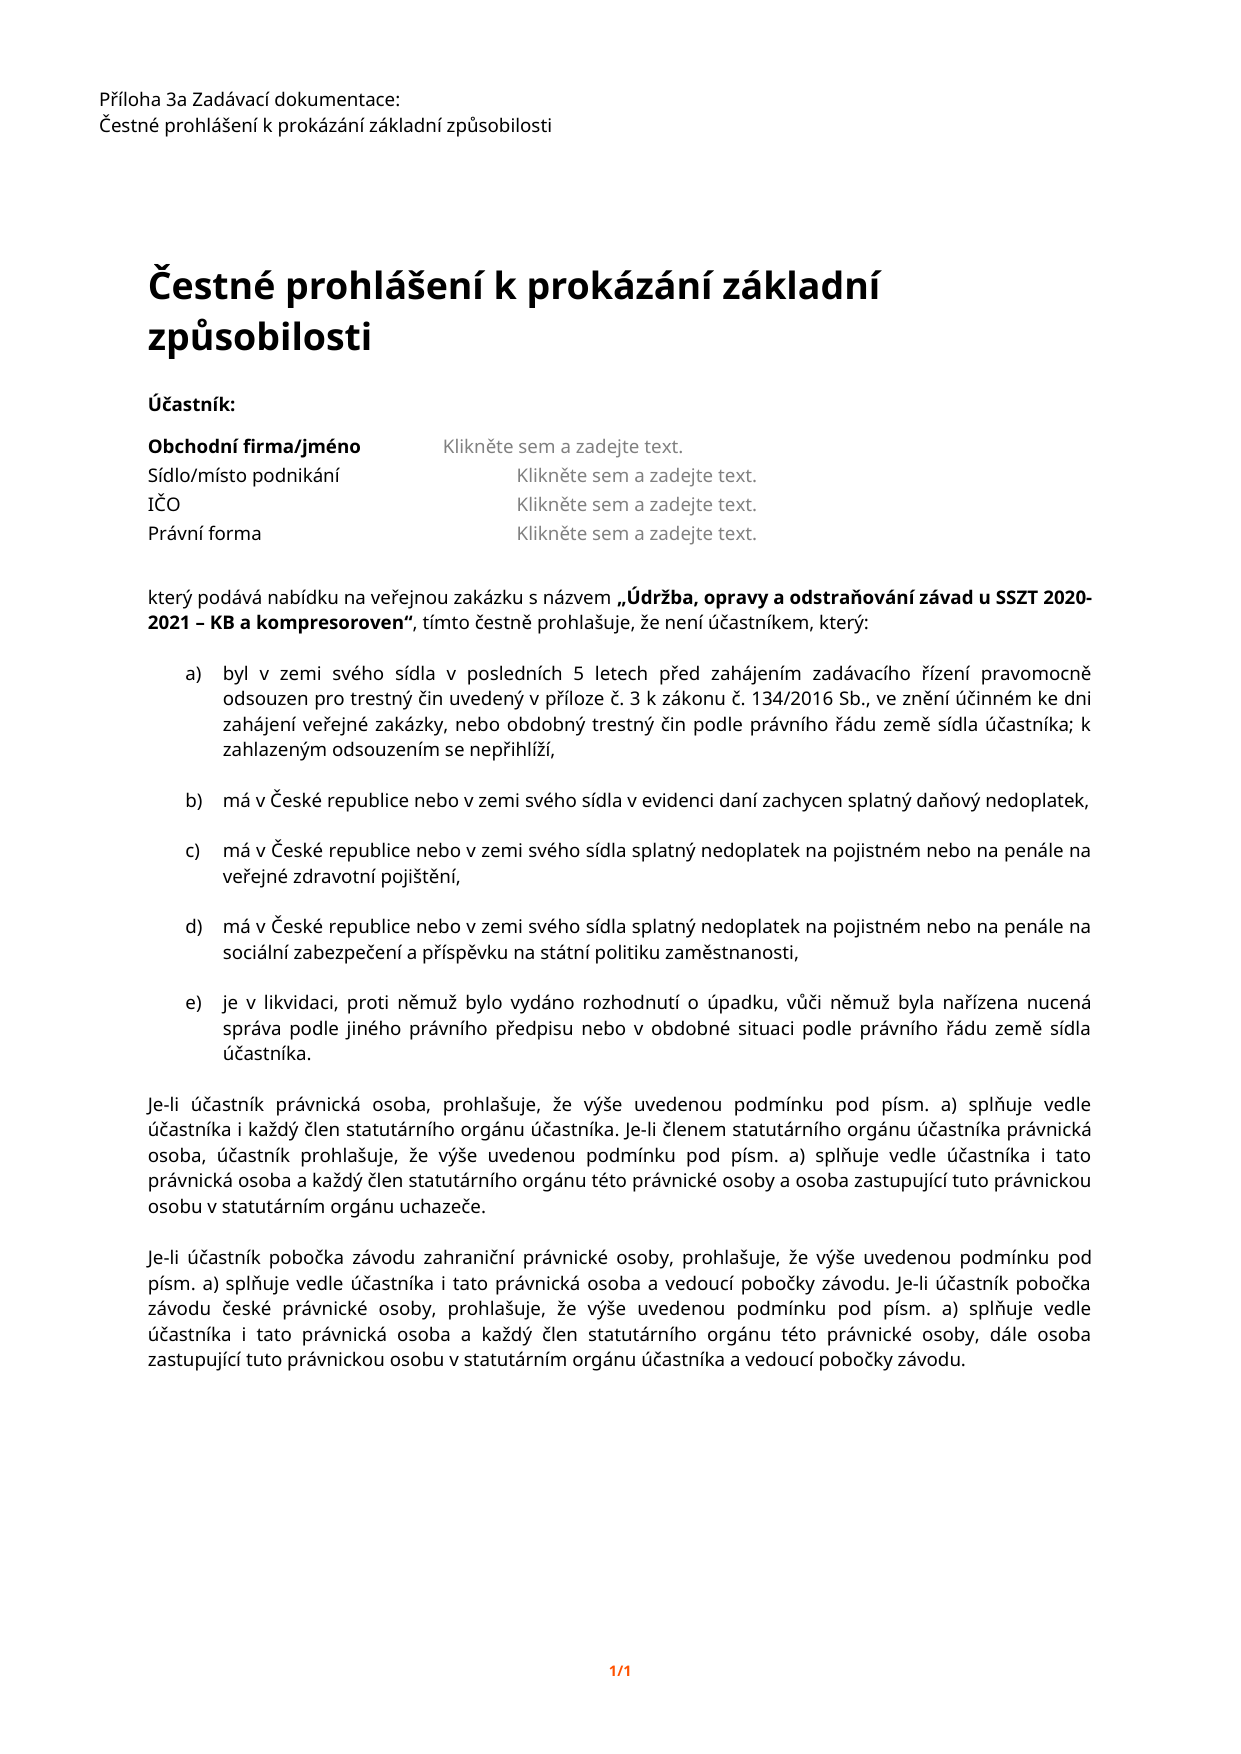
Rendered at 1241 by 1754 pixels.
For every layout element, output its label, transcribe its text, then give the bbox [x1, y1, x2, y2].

list má v České republice nebo v zemi svého sídla v evidenci daní zachycen splatný daňový nedoplatek, [185, 787, 1093, 813]
text Právní forma [148, 517, 1093, 546]
text který podává nabídku na veřejnou zakázku s názvem „Údržba, opravy a odstraňování závad u SSZT 2020-2021 – KB a kompresoroven“, tímto čestně prohlašuje, že není účastníkem, který: [148, 584, 1093, 635]
list má v České republice nebo v zemi svého sídla splatný nedoplatek na pojistném nebo na penále na veřejné zdravotní pojištění, [185, 838, 1093, 889]
text IČO [148, 488, 1093, 517]
text Účastník: [148, 387, 1093, 418]
text Sídlo/místo podnikání [148, 459, 1093, 488]
text Je-li účastník pobočka závodu zahraniční právnické osoby, prohlašuje, že výše uvedenou podmínku pod písm. a) splňuje vedle účastníka i tato právnická osoba a vedoucí pobočky závodu. Je-li účastník pobočka závodu české právnické osoby, prohlašuje, že výše uvedenou podmínku pod písm. a) splňuje vedle účastníka i tato právnická osoba a každý člen statutárního orgánu této právnické osoby, dále osoba zastupující tuto právnickou osobu v statutárním orgánu účastníka a vedoucí pobočky závodu. [148, 1244, 1093, 1372]
text Obchodní firma/jméno [148, 430, 1093, 459]
title Čestné prohlášení k prokázání základní způsobilosti [148, 259, 1093, 362]
list byl v zemi svého sídla v posledních 5 letech před zahájením zadávacího řízení pravomocně odsouzen pro trestný čin uvedený v příloze č. 3 k zákonu č. 134/2016 Sb., ve znění účinném ke dni zahájení veřejné zakázky, nebo obdobný trestný čin podle právního řádu země sídla účastníka; k zahlazeným odsouzením se nepřihlíží, [185, 660, 1093, 762]
list je v likvidaci, proti němuž bylo vydáno rozhodnutí o úpadku, vůči němuž byla nařízena nucená správa podle jiného právního předpisu nebo v obdobné situaci podle právního řádu země sídla účastníka. [185, 990, 1093, 1066]
text Je-li účastník právnická osoba, prohlašuje, že výše uvedenou podmínku pod písm. a) splňuje vedle účastníka i každý člen statutárního orgánu účastníka. Je-li členem statutárního orgánu účastníka právnická osoba, účastník prohlašuje, že výše uvedenou podmínku pod písm. a) splňuje vedle účastníka i tato právnická osoba a každý člen statutárního orgánu této právnické osoby a osoba zastupující tuto právnickou osobu v statutárním orgánu uchazeče. [148, 1091, 1093, 1219]
list má v České republice nebo v zemi svého sídla splatný nedoplatek na pojistném nebo na penále na sociální zabezpečení a příspěvku na státní politiku zaměstnanosti, [185, 914, 1093, 965]
